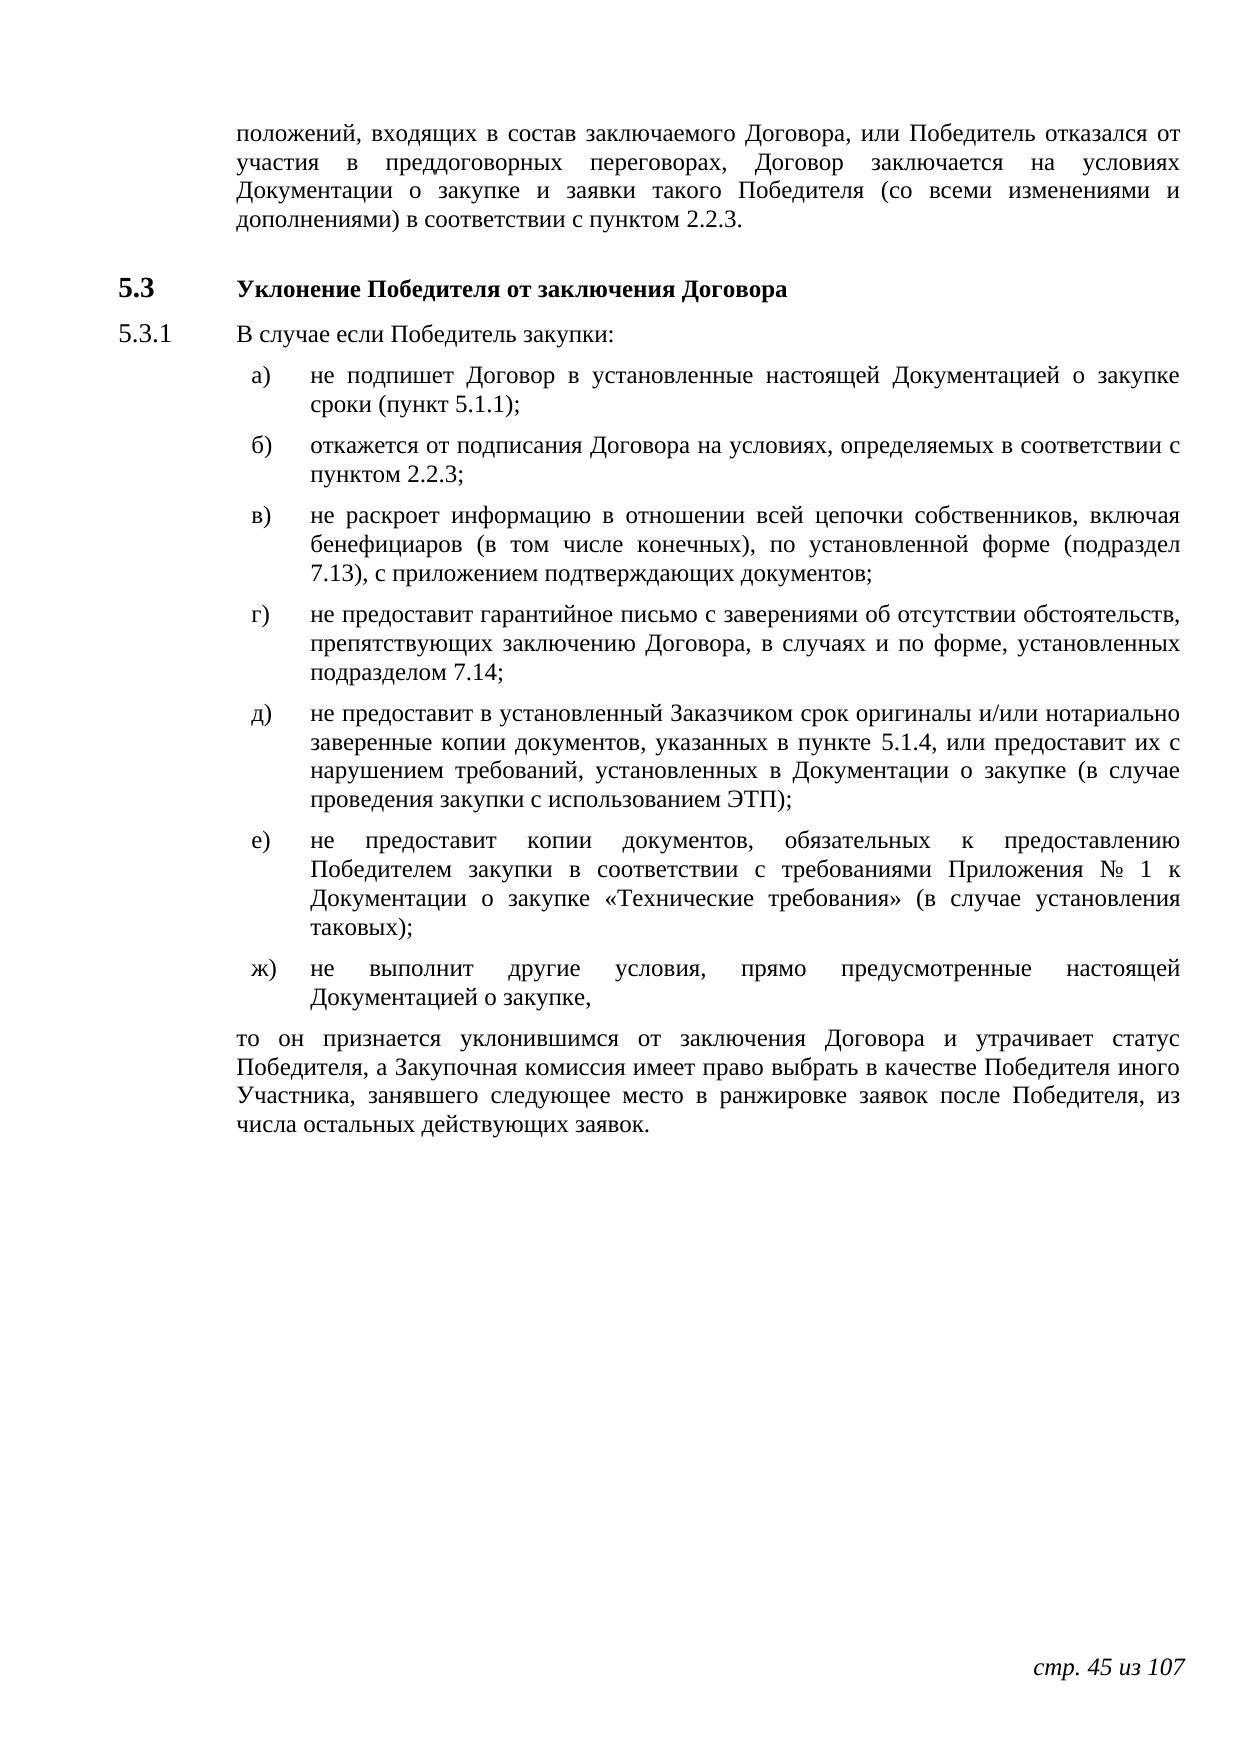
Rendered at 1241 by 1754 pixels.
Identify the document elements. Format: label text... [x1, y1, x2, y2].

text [118, 118, 1181, 233]
text откажется от подписания Договора на условиях, определяемых в соответствии с пунктом 2.2.3; [251, 430, 1181, 488]
text не предоставит гарантийное письмо с заверениями об отсутствии обстоятельств, препятствующих заключению Договора, в случаях и по форме, установленных подразделом 7.14; [251, 599, 1181, 685]
text то он признается уклонившимся от заключения Договора и утрачивает статус Победителя, а Закупочная комиссия имеет право выбрать в качестве Победителя иного Участника, занявшего следующее место в ранжировке заявок после Победителя, из числа остальных действующих заявок. [236, 1023, 1181, 1138]
text не подпишет Договор в установленные настоящей Документацией о закупке сроки (пункт 5.1.1); [251, 360, 1181, 418]
subtitle Уклонение Победителя от заключения Договора [118, 271, 1181, 304]
text не раскроет информацию в отношении всей цепочки собственников, включая бенефициаров (в том числе конечных), по установленной форме (подраздел 7.13), с приложением подтверждающих документов; [251, 500, 1181, 587]
text не выполнит другие условия, прямо предусмотренные настоящей Документацией о закупке, [251, 953, 1181, 1010]
text В случае если Победитель закупки: [118, 317, 1181, 348]
text не предоставит копии документов, обязательных к предоставлению Победителем закупки в соответствии с требованиями Приложения № 1 к Документации о закупке «Технические требования» (в случае установления таковых); [251, 825, 1181, 940]
text не предоставит в установленный Заказчиком срок оригиналы и/или нотариально заверенные копии документов, указанных в пункте 5.1.4, или предоставит их с нарушением требований, установленных в Документации о закупке (в случае проведения закупки с использованием ЭТП); [251, 698, 1181, 813]
